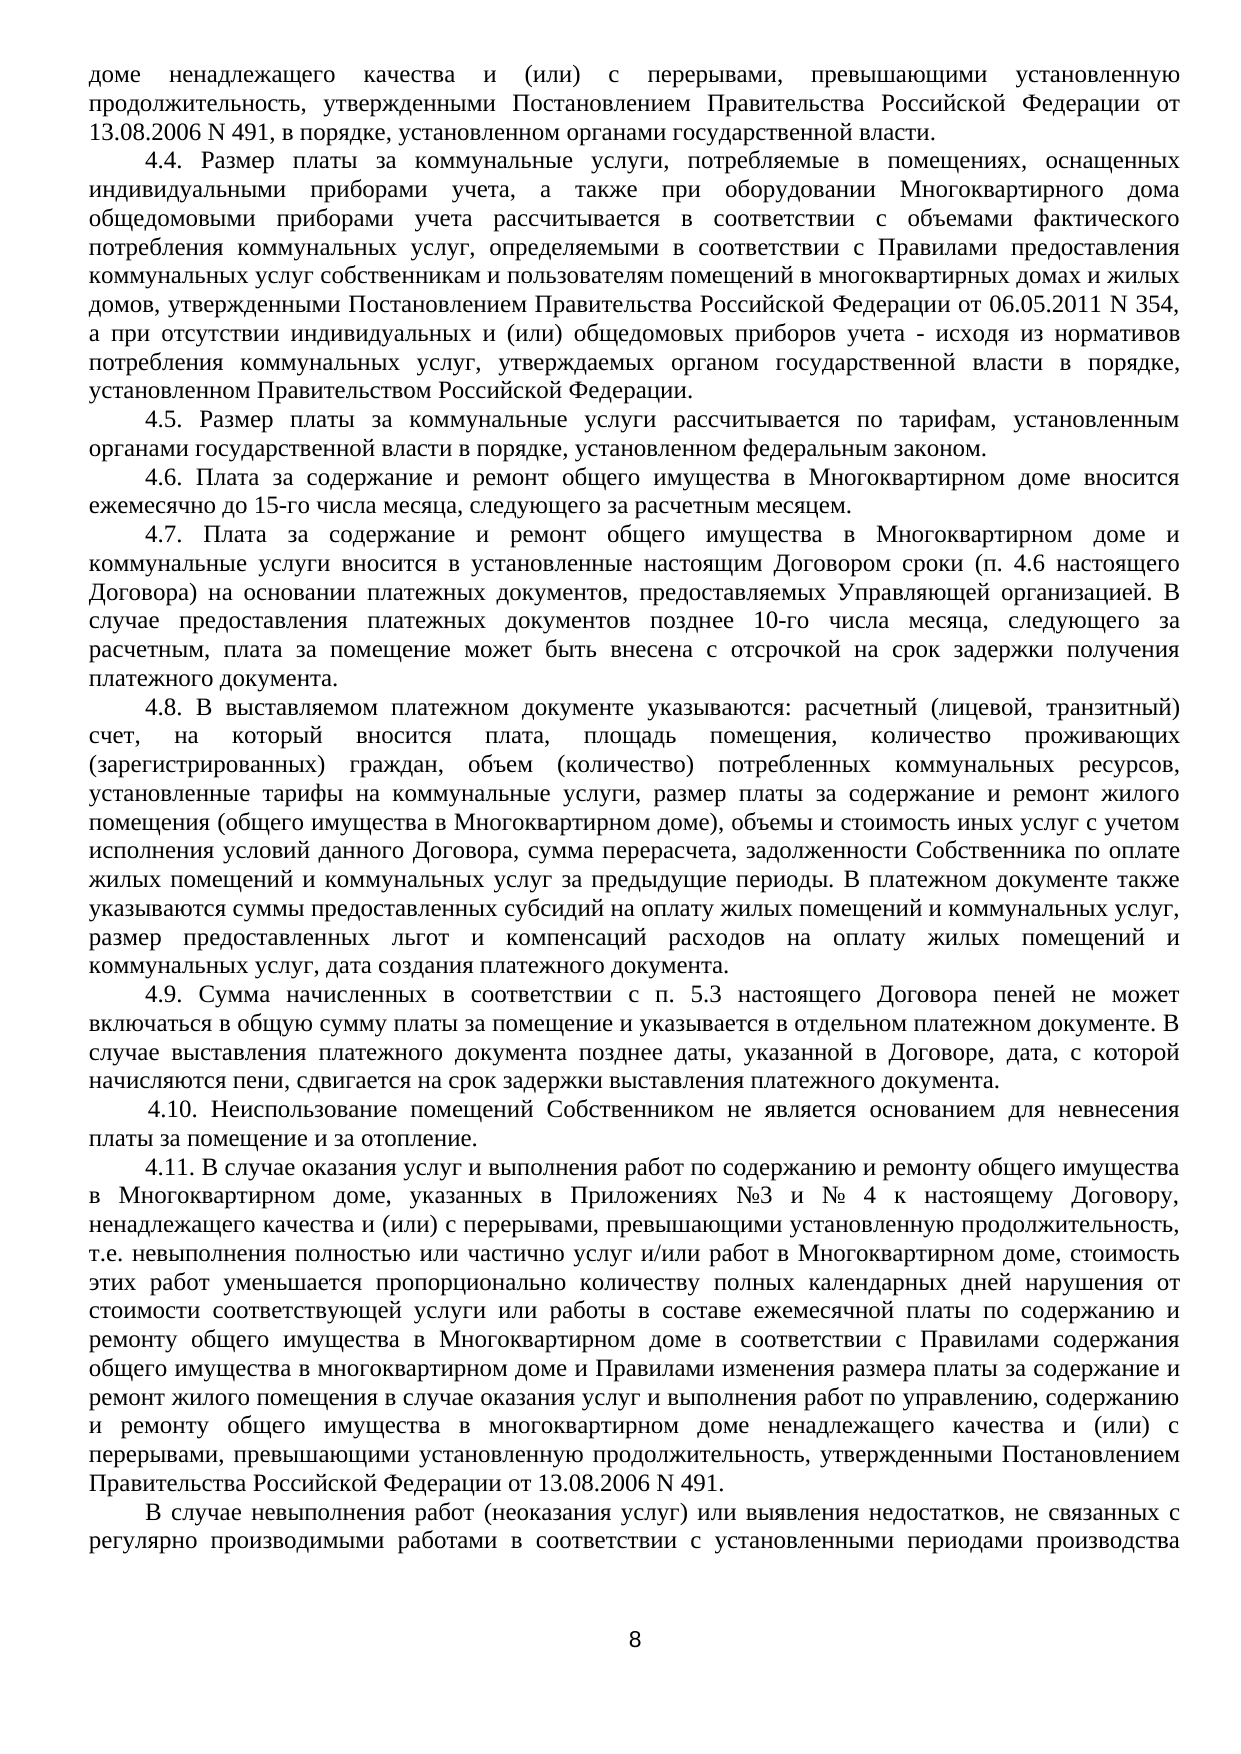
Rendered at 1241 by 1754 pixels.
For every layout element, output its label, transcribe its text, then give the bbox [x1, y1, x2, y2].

text 4.10. Неиспользование помещений Собственником не является основанием для невнесения платы за помещение и за отопление. [89, 1094, 1181, 1152]
text 4.9. Сумма начисленных в соответствии с п. 5.3 настоящего Договора пеней не может включаться в общую сумму платы за помещение и указывается в отдельном платежном документе. В случае выставления платежного документа позднее даты, указанной в Договоре, дата, с которой начисляются пени, сдвигается на срок задержки выставления платежного документа. [89, 979, 1181, 1094]
text 4.7. Плата за содержание и ремонт общего имущества в Многоквартирном доме и коммунальные услуги вносится в установленные настоящим Договором сроки (п. 4.6 настоящего Договора) на основании платежных документов, предоставляемых Управляющей организацией. В случае предоставления платежных документов позднее 10-го числа месяца, следующего за расчетным, плата за помещение может быть внесена с отсрочкой на срок задержки получения платежного документа. [89, 519, 1181, 692]
text 4.6. Плата за содержание и ремонт общего имущества в Многоквартирном доме вносится ежемесячно до 15-го числа месяца, следующего за расчетным месяцем. [89, 462, 1181, 519]
text 4.5. Размер платы за коммунальные услуги рассчитывается по тарифам, установленным органами государственной власти в порядке, установленном федеральным законом. [89, 404, 1181, 462]
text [89, 59, 1181, 145]
text 4.8. В выставляемом платежном документе указываются: расчетный (лицевой, транзитный) счет, на который вносится плата, площадь помещения, количество проживающих (зарегистрированных) граждан, объем (количество) потребленных коммунальных ресурсов, установленные тарифы на коммунальные услуги, размер платы за содержание и ремонт жилого помещения (общего имущества в Многоквартирном доме), объемы и стоимость иных услуг с учетом исполнения условий данного Договора, сумма перерасчета, задолженности Собственника по оплате жилых помещений и коммунальных услуг за предыдущие периоды. В платежном документе также указываются суммы предоставленных субсидий на оплату жилых помещений и коммунальных услуг, размер предоставленных льгот и компенсаций расходов на оплату жилых помещений и коммунальных услуг, дата создания платежного документа. [89, 692, 1181, 979]
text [89, 1497, 1181, 1554]
text 4.4. Размер платы за коммунальные услуги, потребляемые в помещениях, оснащенных индивидуальными приборами учета, а также при оборудовании Многоквартирного дома общедомовыми приборами учета рассчитывается в соответствии с объемами фактического потребления коммунальных услуг, определяемыми в соответствии с Правилами предоставления коммунальных услуг собственникам и пользователям помещений в многоквартирных домах и жилых домов, утвержденными Постановлением Правительства Российской Федерации от 06.05.2011 N 354, а при отсутствии индивидуальных и (или) общедомовых приборов учета - исходя из нормативов потребления коммунальных услуг, утверждаемых органом государственной власти в порядке, установленном Правительством Российской Федерации. [89, 145, 1181, 404]
text 4.11. В случае оказания услуг и выполнения работ по содержанию и ремонту общего имущества в Многоквартирном доме, указанных в Приложениях №3 и № 4 к настоящему Договору, ненадлежащего качества и (или) с перерывами, превышающими установленную продолжительность, т.е. невыполнения полностью или частично услуг и/или работ в Многоквартирном доме, стоимость этих работ уменьшается пропорционально количеству полных календарных дней нарушения от стоимости соответствующей услуги или работы в составе ежемесячной платы по содержанию и ремонту общего имущества в Многоквартирном доме в соответствии с Правилами содержания общего имущества в многоквартирном доме и Правилами изменения размера платы за содержание и ремонт жилого помещения в случае оказания услуг и выполнения работ по управлению, содержанию и ремонту общего имущества в многоквартирном доме ненадлежащего качества и (или) с перерывами, превышающими установленную продолжительность, утвержденными Постановлением Правительства Российской Федерации от 13.08.2006 N 491. [89, 1152, 1181, 1497]
